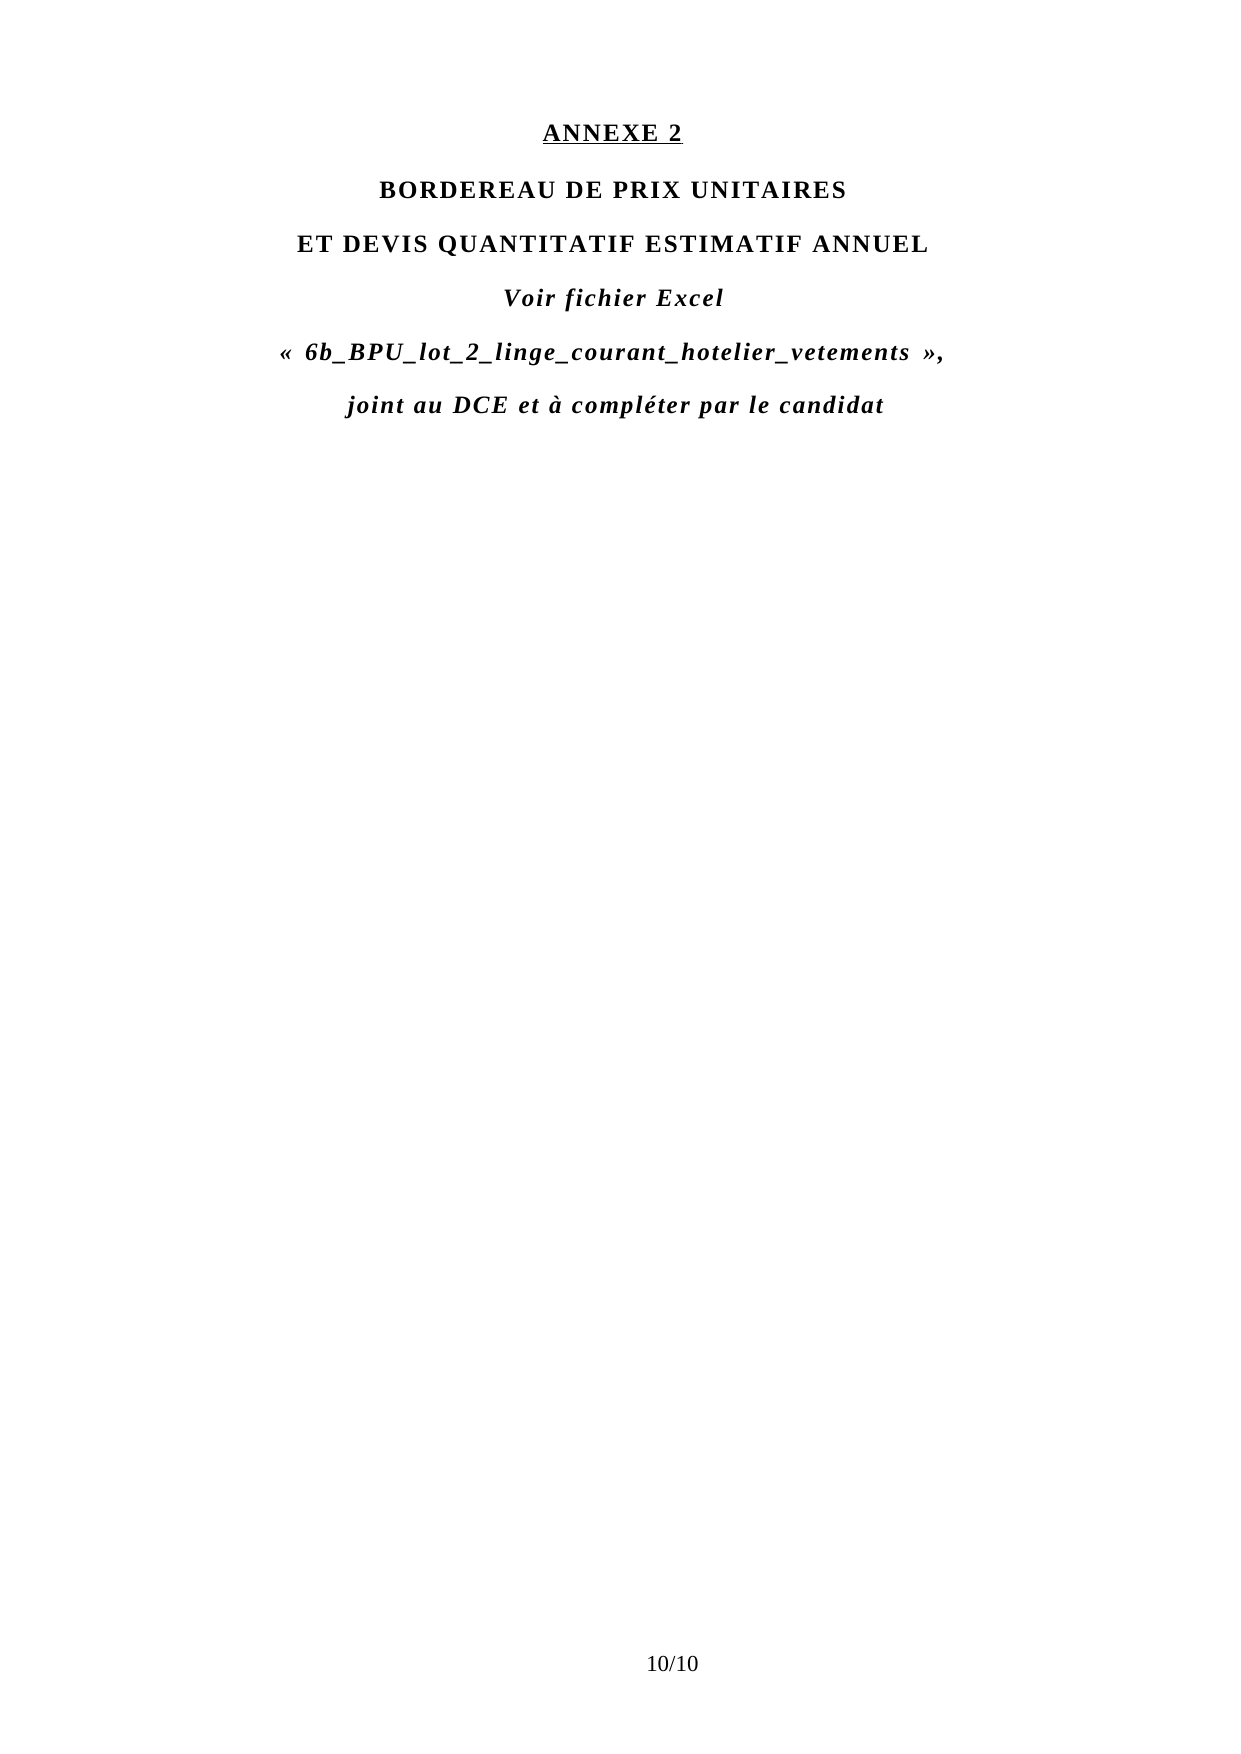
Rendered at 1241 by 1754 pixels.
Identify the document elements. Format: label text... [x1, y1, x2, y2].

text ANNEXE 2 BORDEREAU DE PRIX UNITAIRES [118, 118, 1107, 204]
text ET DEVIS QUANTITATIF ESTIMATIF ANNUEL [118, 229, 1107, 258]
text « 6b_BPU_lot_2_linge_courant_hotelier_vetements », [118, 337, 1107, 366]
text Voir fichier Excel [118, 283, 1107, 312]
text joint au DCE et à compléter par le candidat [118, 391, 1107, 419]
